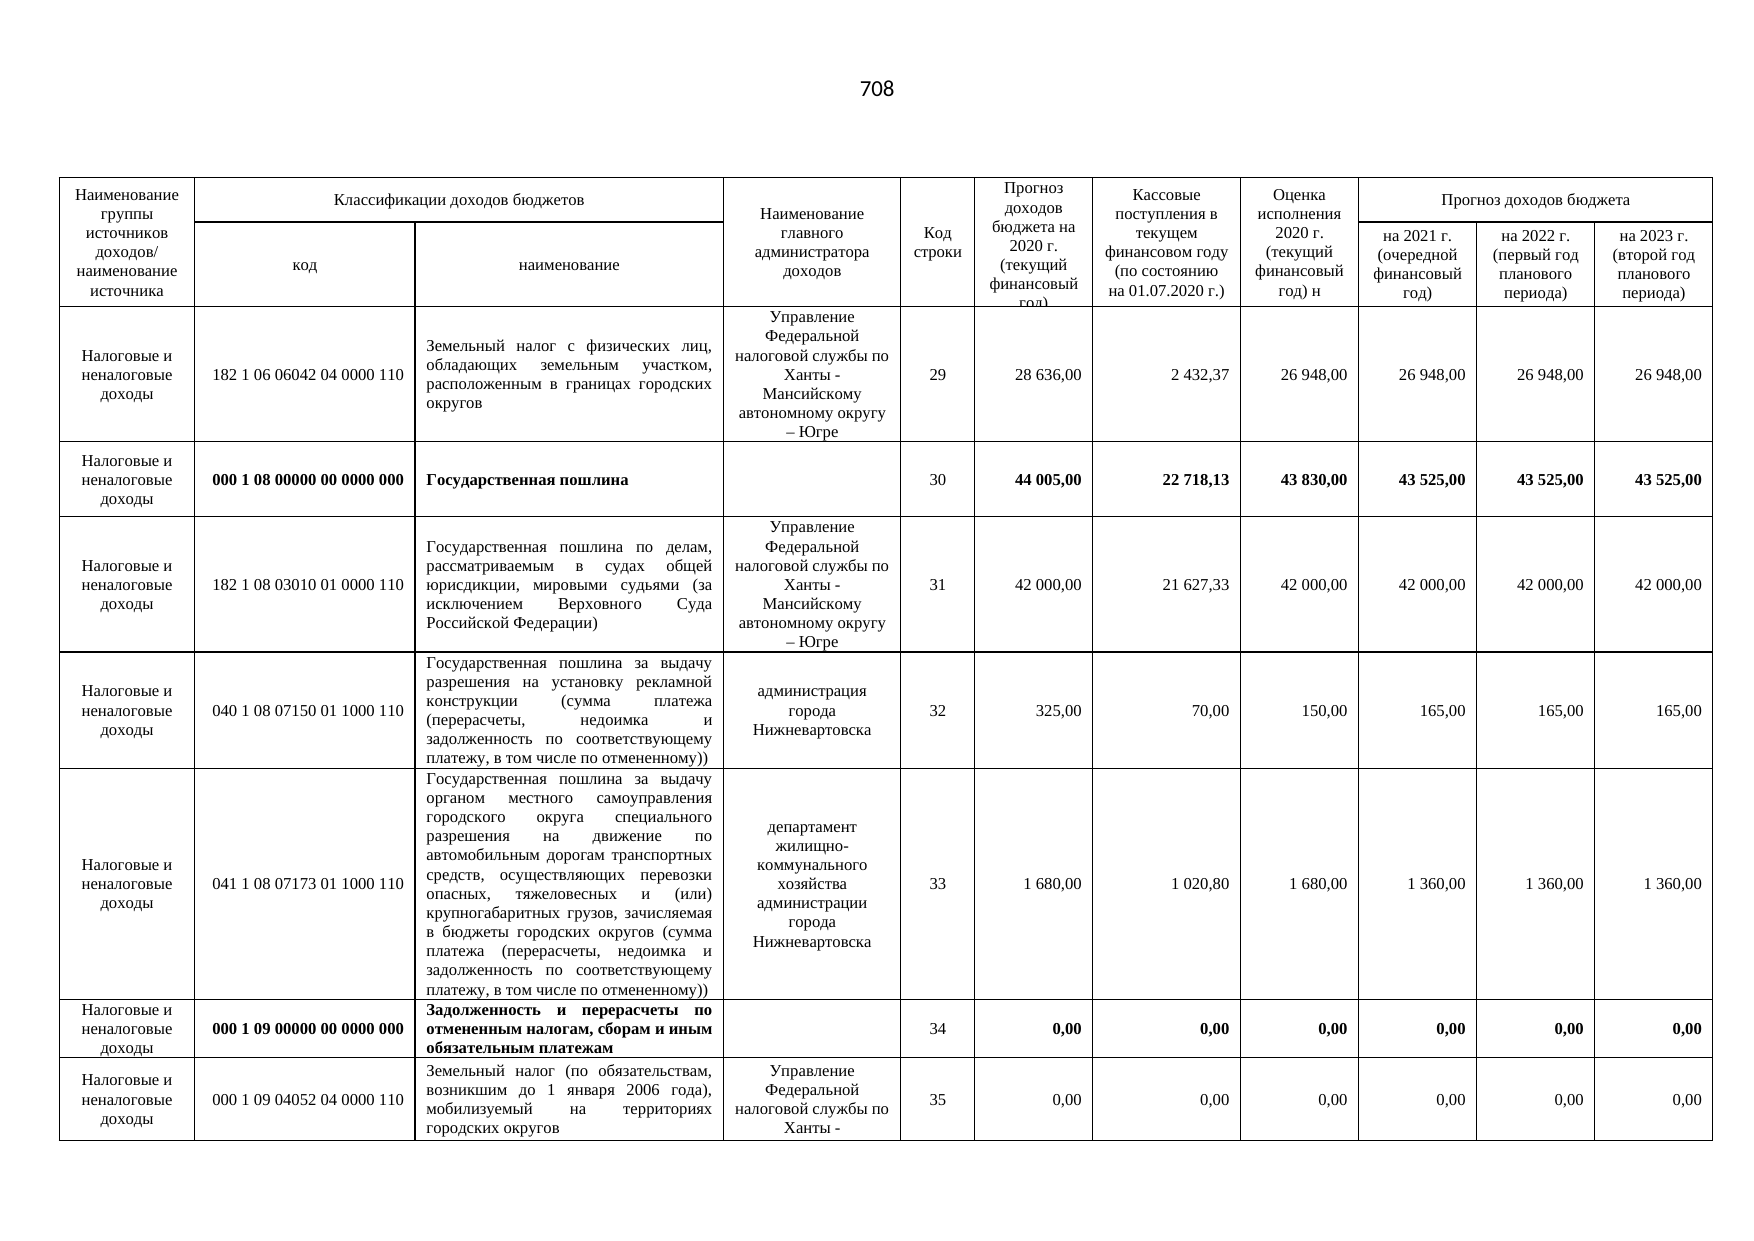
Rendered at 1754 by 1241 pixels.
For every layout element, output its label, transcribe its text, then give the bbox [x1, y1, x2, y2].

table_cell Управление Федеральной налоговой службы по Ханты - Мансийскому автономному округу – Югре [724, 1058, 900, 1140]
table_cell 43 830,00 [1241, 442, 1358, 516]
table_cell 1 360,00 [1359, 769, 1476, 998]
table_cell 1 360,00 [1595, 769, 1712, 998]
table_cell 43 525,00 [1477, 442, 1594, 516]
table_cell 041 1 08 07173 01 1000 110 [195, 769, 414, 998]
table_header Код строки [901, 178, 974, 306]
table_cell наименование [416, 223, 723, 306]
table_cell Налоговые и неналоговые доходы [60, 653, 194, 767]
table_cell Государственная пошлина за выдачу органом местного самоуправления городского округа специального разрешения на движение по автомобильным дорогам транспортных средств, осуществляющих перевозки опасных, тяжеловесных и (или) крупногабаритных грузов, зачисляемая в бюджеты городских округов (сумма платежа (перерасчеты, недоимка и задолженность по соответствующему платежу, в том числе по отмененному)) [416, 769, 723, 998]
table_cell Налоговые и неналоговые доходы [60, 307, 194, 441]
table_header Наименование главного администратора доходов [724, 178, 900, 306]
table_cell 0,00 [1093, 1000, 1240, 1057]
table_header Оценка исполнения 2020 г. (текущий финансовый год) н [1241, 178, 1358, 306]
table_cell 325,00 [975, 653, 1092, 767]
table_cell 0,00 [1359, 1058, 1476, 1140]
table_cell 1 360,00 [1477, 769, 1594, 998]
table_cell Земельный налог (по обязательствам, возникшим до 1 января 2006 года), мобилизуемый на территориях городских округов [416, 1058, 723, 1140]
table_cell 000 1 08 00000 00 0000 000 [195, 442, 414, 516]
table_cell 44 005,00 [975, 442, 1092, 516]
table_cell Управление Федеральной налоговой службы по Ханты - Мансийскому автономному округу – Югре [724, 517, 900, 651]
table_cell 165,00 [1595, 653, 1712, 767]
table_cell 31 [901, 517, 974, 651]
table_cell Налоговые и неналоговые доходы [60, 1000, 194, 1057]
table_cell 0,00 [1241, 1058, 1358, 1140]
table_cell 22 718,13 [1093, 442, 1240, 516]
table_cell 35 [901, 1058, 974, 1140]
table_cell 42 000,00 [1241, 517, 1358, 651]
table_cell 70,00 [1093, 653, 1240, 767]
table_cell 21 627,33 [1093, 517, 1240, 651]
table_cell департамент жилищно-коммунального хозяйства администрации города Нижневартовска [724, 769, 900, 998]
table_cell Налоговые и неналоговые доходы [60, 442, 194, 516]
table_cell 26 948,00 [1241, 307, 1358, 441]
table_cell на 2021 г. (очередной финансовый год) [1359, 223, 1476, 306]
table_cell Государственная пошлина по делам, рассматриваемым в судах общей юрисдикции, мировыми судьями (за исключением Верховного Суда Российской Федерации) [416, 517, 723, 651]
table_cell администрация города Нижневартовска [724, 653, 900, 767]
table_cell [724, 442, 900, 516]
table_cell 165,00 [1477, 653, 1594, 767]
table_header Классификации доходов бюджетов [195, 178, 723, 221]
table_cell [724, 1000, 900, 1057]
table_cell 26 948,00 [1359, 307, 1476, 441]
table_cell 28 636,00 [975, 307, 1092, 441]
table_cell 26 948,00 [1595, 307, 1712, 441]
table_cell 0,00 [1595, 1058, 1712, 1140]
table_cell 29 [901, 307, 974, 441]
table_cell 42 000,00 [975, 517, 1092, 651]
table_cell 34 [901, 1000, 974, 1057]
table_header Кассовые поступления в текущем финансовом году (по состоянию на 01.07.2020 г.) [1093, 178, 1240, 306]
table_cell 42 000,00 [1595, 517, 1712, 651]
table_cell 0,00 [975, 1000, 1092, 1057]
table_cell 1 020,80 [1093, 769, 1240, 998]
table_cell Задолженность и перерасчеты по отмененным налогам, сборам и иным обязательным платежам [416, 1000, 723, 1057]
table_cell 1 680,00 [975, 769, 1092, 998]
table_cell 30 [901, 442, 974, 516]
table_cell на 2023 г. (второй год планового периода) [1595, 223, 1712, 306]
table_cell 43 525,00 [1359, 442, 1476, 516]
table_cell 182 1 08 03010 01 0000 110 [195, 517, 414, 651]
table_cell 43 525,00 [1595, 442, 1712, 516]
table_cell на 2022 г. (первый год планового периода) [1477, 223, 1594, 306]
table_cell 0,00 [975, 1058, 1092, 1140]
table_cell 42 000,00 [1477, 517, 1594, 651]
table_cell 33 [901, 769, 974, 998]
table_cell 182 1 06 06042 04 0000 110 [195, 307, 414, 441]
table_cell 1 680,00 [1241, 769, 1358, 998]
table_cell 2 432,37 [1093, 307, 1240, 441]
table_cell 0,00 [1595, 1000, 1712, 1057]
table_cell Земельный налог с физических лиц, обладающих земельным участком, расположенным в границах городских округов [416, 307, 723, 441]
table_cell 26 948,00 [1477, 307, 1594, 441]
table_header Прогноз доходов бюджета [1359, 178, 1712, 221]
table_cell 0,00 [1477, 1000, 1594, 1057]
table_cell 000 1 09 04052 04 0000 110 [195, 1058, 414, 1140]
table_cell Налоговые и неналоговые доходы [60, 517, 194, 651]
table_cell Государственная пошлина [416, 442, 723, 516]
table_header Наименование группы источников доходов/ наименование источника [60, 178, 194, 306]
table_cell 0,00 [1093, 1058, 1240, 1140]
table_cell Управление Федеральной налоговой службы по Ханты - Мансийскому автономному округу – Югре [724, 307, 900, 441]
table_cell Налоговые и неналоговые доходы [60, 1058, 194, 1140]
table_cell код [195, 223, 414, 306]
table_cell 32 [901, 653, 974, 767]
table_cell 040 1 08 07150 01 1000 110 [195, 653, 414, 767]
table_cell 000 1 09 00000 00 0000 000 [195, 1000, 414, 1057]
table_cell Налоговые и неналоговые доходы [60, 769, 194, 998]
table_cell 0,00 [1241, 1000, 1358, 1057]
table_cell 42 000,00 [1359, 517, 1476, 651]
table_cell Государственная пошлина за выдачу разрешения на установку рекламной конструкции (сумма платежа (перерасчеты, недоимка и задолженность по соответствующему платежу, в том числе по отмененному)) [416, 653, 723, 767]
table_cell 0,00 [1359, 1000, 1476, 1057]
table_header Прогноз доходов бюджета на 2020 г. (текущий финансовый год) [975, 178, 1092, 306]
table_cell 165,00 [1359, 653, 1476, 767]
table_cell 0,00 [1477, 1058, 1594, 1140]
table_cell 150,00 [1241, 653, 1358, 767]
